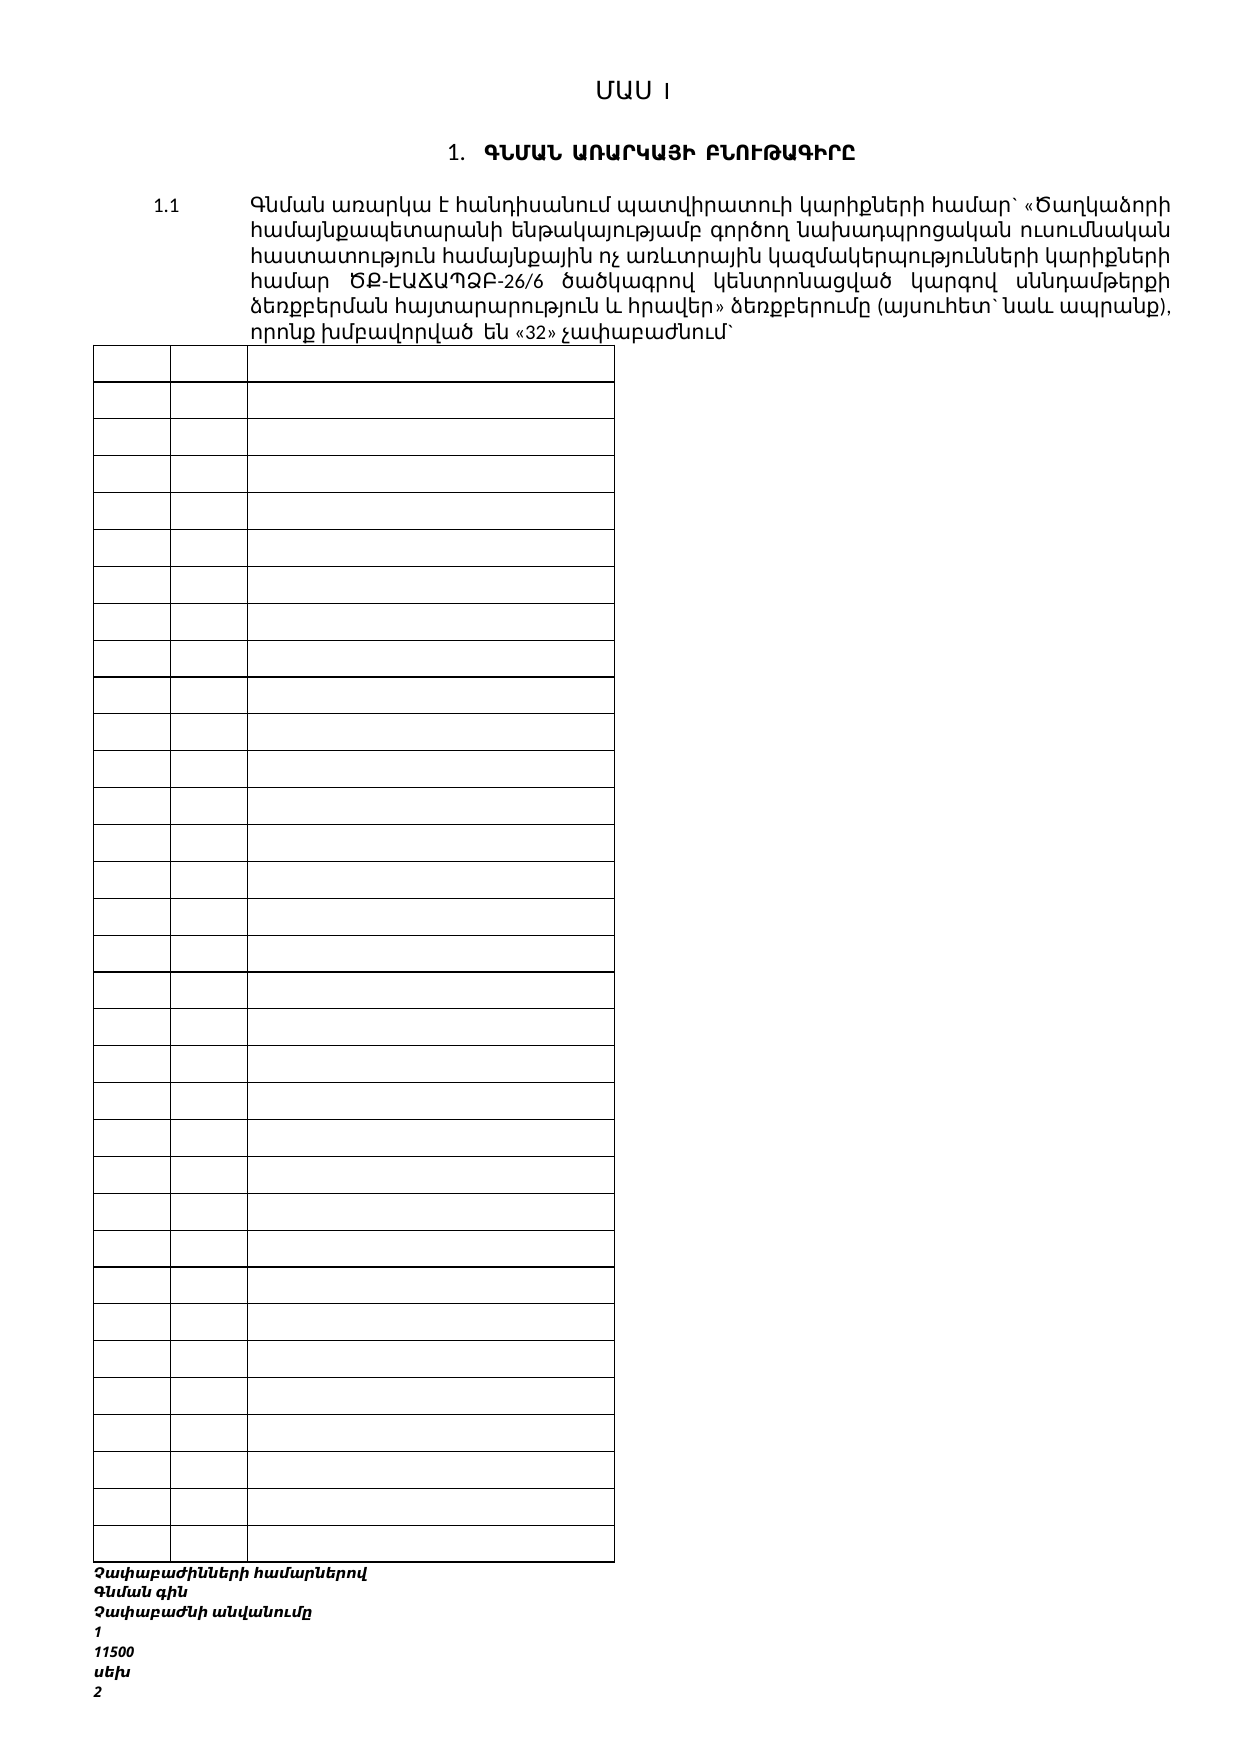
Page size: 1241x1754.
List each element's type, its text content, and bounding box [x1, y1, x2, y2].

text ՄԱՍ I [94, 75, 1171, 106]
subtitle Գնման առարկա է հանդիսանում պատվիրատուի կարիքների համար` «Ծաղկաձորի համայնքապետարանի ենթակայությամբ գործող նախադպրոցական ուսումնական հաստատություն համայնքային ոչ առևտրային կազմակերպությունների կարիքների համար ԾՔ-ԷԱՃԱՊՁԲ-26/6 ծածկագրով կենտրոնացված կարգով սննդամթերքի ձեռքբերման հայտարարություն և հրավեր» ձեռքբերումը (այսուհետ` նաև ապրանք), որոնք խմբավորված են «32» չափաբաժնում` [153, 192, 1171, 344]
list ԳՆՄԱՆ ԱՌԱՐԿԱՅԻ ԲՆՈՒԹԱԳԻՐԸ [131, 136, 1171, 167]
